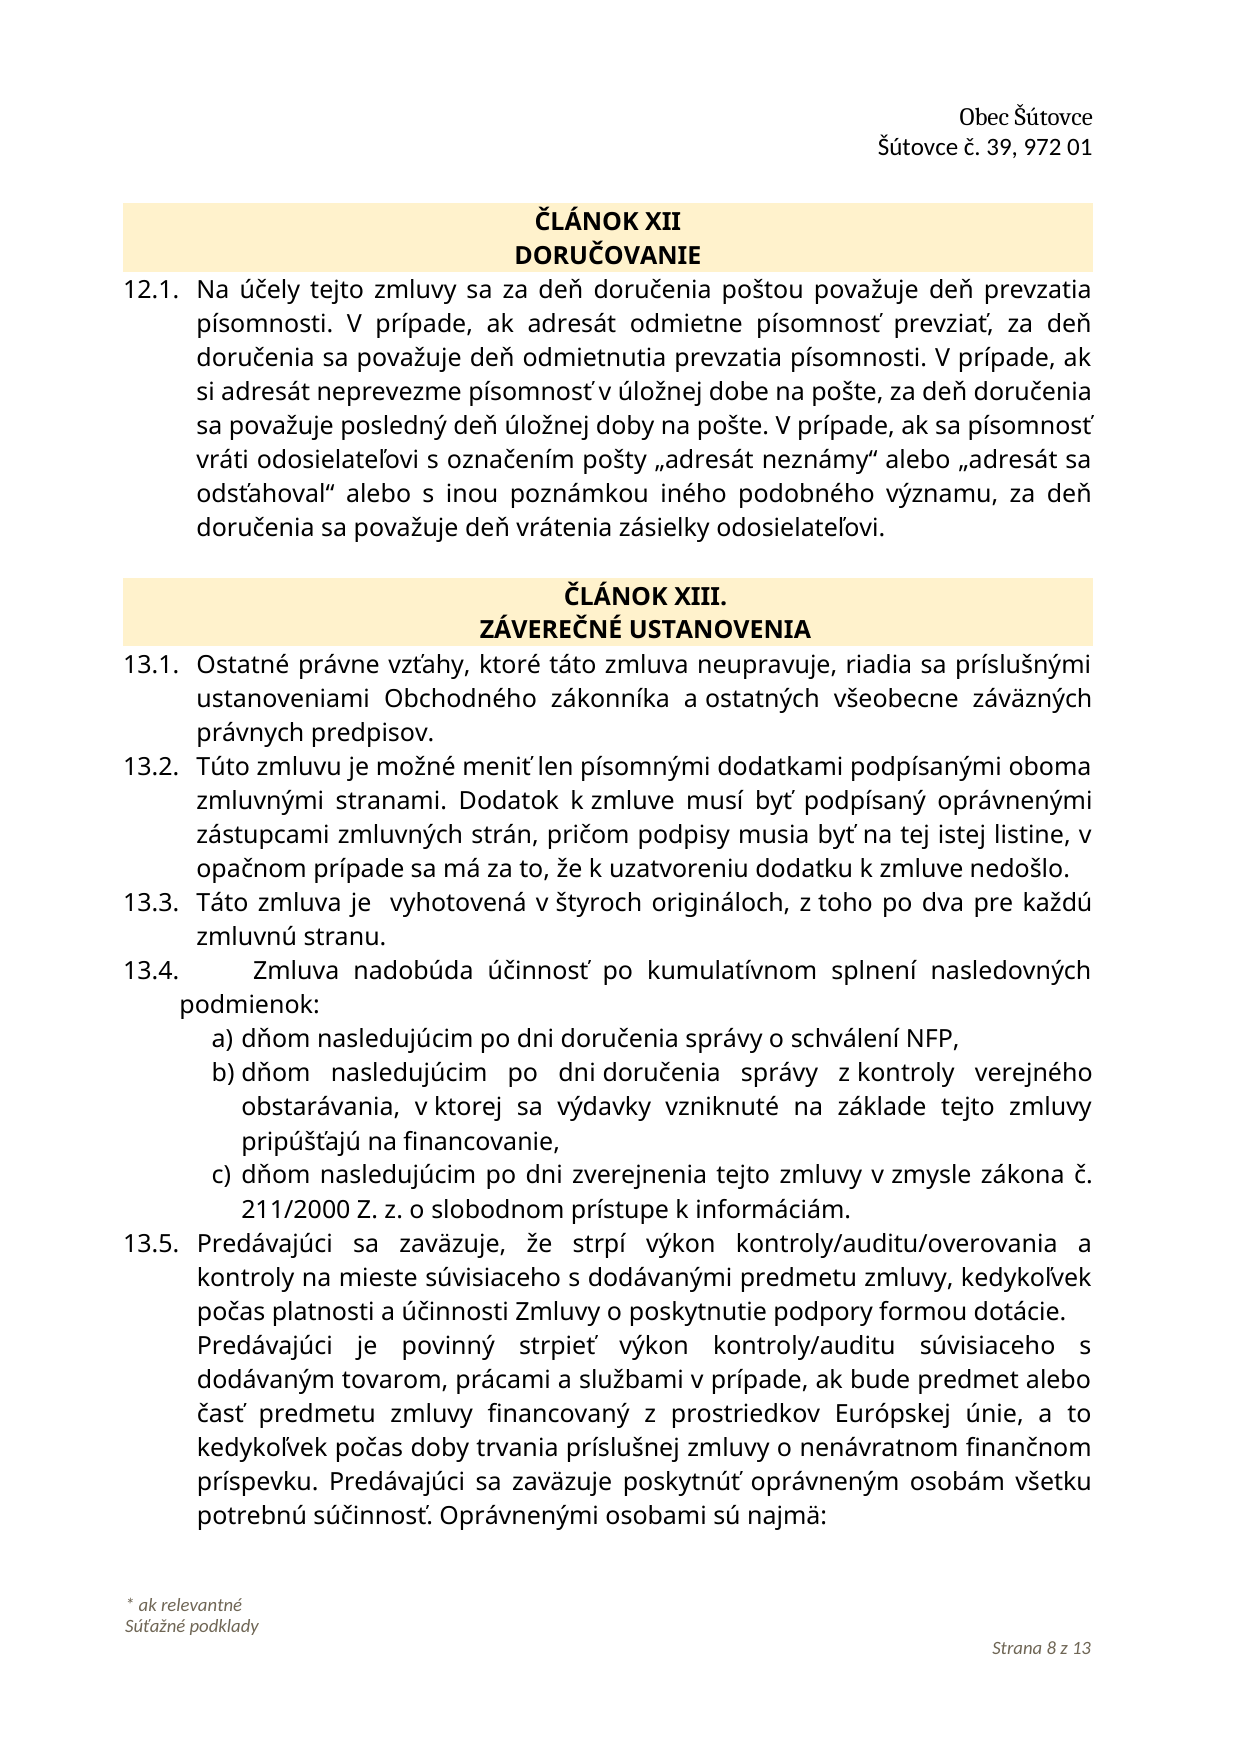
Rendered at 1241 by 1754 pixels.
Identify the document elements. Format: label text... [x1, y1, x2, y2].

text ČLÁNOK XIII. [123, 578, 1093, 612]
text 13.3. Táto zmluva je vyhotovená v štyroch origináloch, z toho po dva pre každú zmluvnú stranu. [123, 885, 1093, 953]
text 12.1. Na účely tejto zmluvy sa za deň doručenia poštou považuje deň prevzatia písomnosti. V prípade, ak adresát odmietne písomnosť prevziať, za deň doručenia sa považuje deň odmietnutia prevzatia písomnosti. V prípade, ak si adresát neprevezme písomnosť v úložnej dobe na pošte, za deň doručenia sa považuje posledný deň úložnej doby na pošte. V prípade, ak sa písomnosť vráti odosielateľovi s označením pošty „adresát neznámy“ alebo „adresát sa odsťahoval“ alebo s inou poznámkou iného podobného významu, za deň doručenia sa považuje deň vrátenia zásielky odosielateľovi. [123, 272, 1093, 544]
text 13.2. Túto zmluvu je možné meniť len písomnými dodatkami podpísanými oboma zmluvnými stranami. Dodatok k zmluve musí byť podpísaný oprávnenými zástupcami zmluvných strán, pričom podpisy musia byť na tej istej listine, v opačnom prípade sa má za to, že k uzatvoreniu dodatku k zmluve nedošlo. [123, 748, 1093, 885]
text ZÁVEREČNÉ USTANOVENIA [123, 612, 1093, 646]
text 13.4. Zmluva nadobúda účinnosť po kumulatívnom splnení nasledovných podmienok: [123, 953, 1093, 1021]
text 13.5. Predávajúci sa zaväzuje, že strpí výkon kontroly/auditu/overovania a kontroly na mieste súvisiaceho s dodávanými predmetu zmluvy, kedykoľvek počas platnosti a účinnosti Zmluvy o poskytnutie podpory formou dotácie. [123, 1225, 1093, 1327]
text ČLÁNOK XII [123, 203, 1093, 237]
list dňom nasledujúcim po dni doručenia správy o schválení NFP, [211, 1021, 1093, 1055]
text DORUČOVANIE [123, 237, 1093, 272]
list dňom nasledujúcim po dni zverejnenia tejto zmluvy v zmysle zákona č. 211/2000 Z. z. o slobodnom prístupe k informáciám. [211, 1157, 1093, 1225]
text 13.1. Ostatné právne vzťahy, ktoré táto zmluva neupravuje, riadia sa príslušnými ustanoveniami Obchodného zákonníka a ostatných všeobecne záväzných právnych predpisov. [123, 646, 1093, 748]
list dňom nasledujúcim po dni doručenia správy z kontroly verejného obstarávania, v ktorej sa výdavky vzniknuté na základe tejto zmluvy pripúšťajú na financovanie, [211, 1055, 1093, 1157]
list Predávajúci je povinný strpieť výkon kontroly/auditu súvisiaceho s dodávaným tovarom, prácami a službami v prípade, ak bude predmet alebo časť predmetu zmluvy financovaný z prostriedkov Európskej únie, a to kedykoľvek počas doby trvania príslušnej zmluvy o nenávratnom finančnom príspevku. Predávajúci sa zaväzuje poskytnúť oprávneným osobám všetku potrebnú súčinnosť. Oprávnenými osobami sú najmä: [197, 1327, 1093, 1532]
